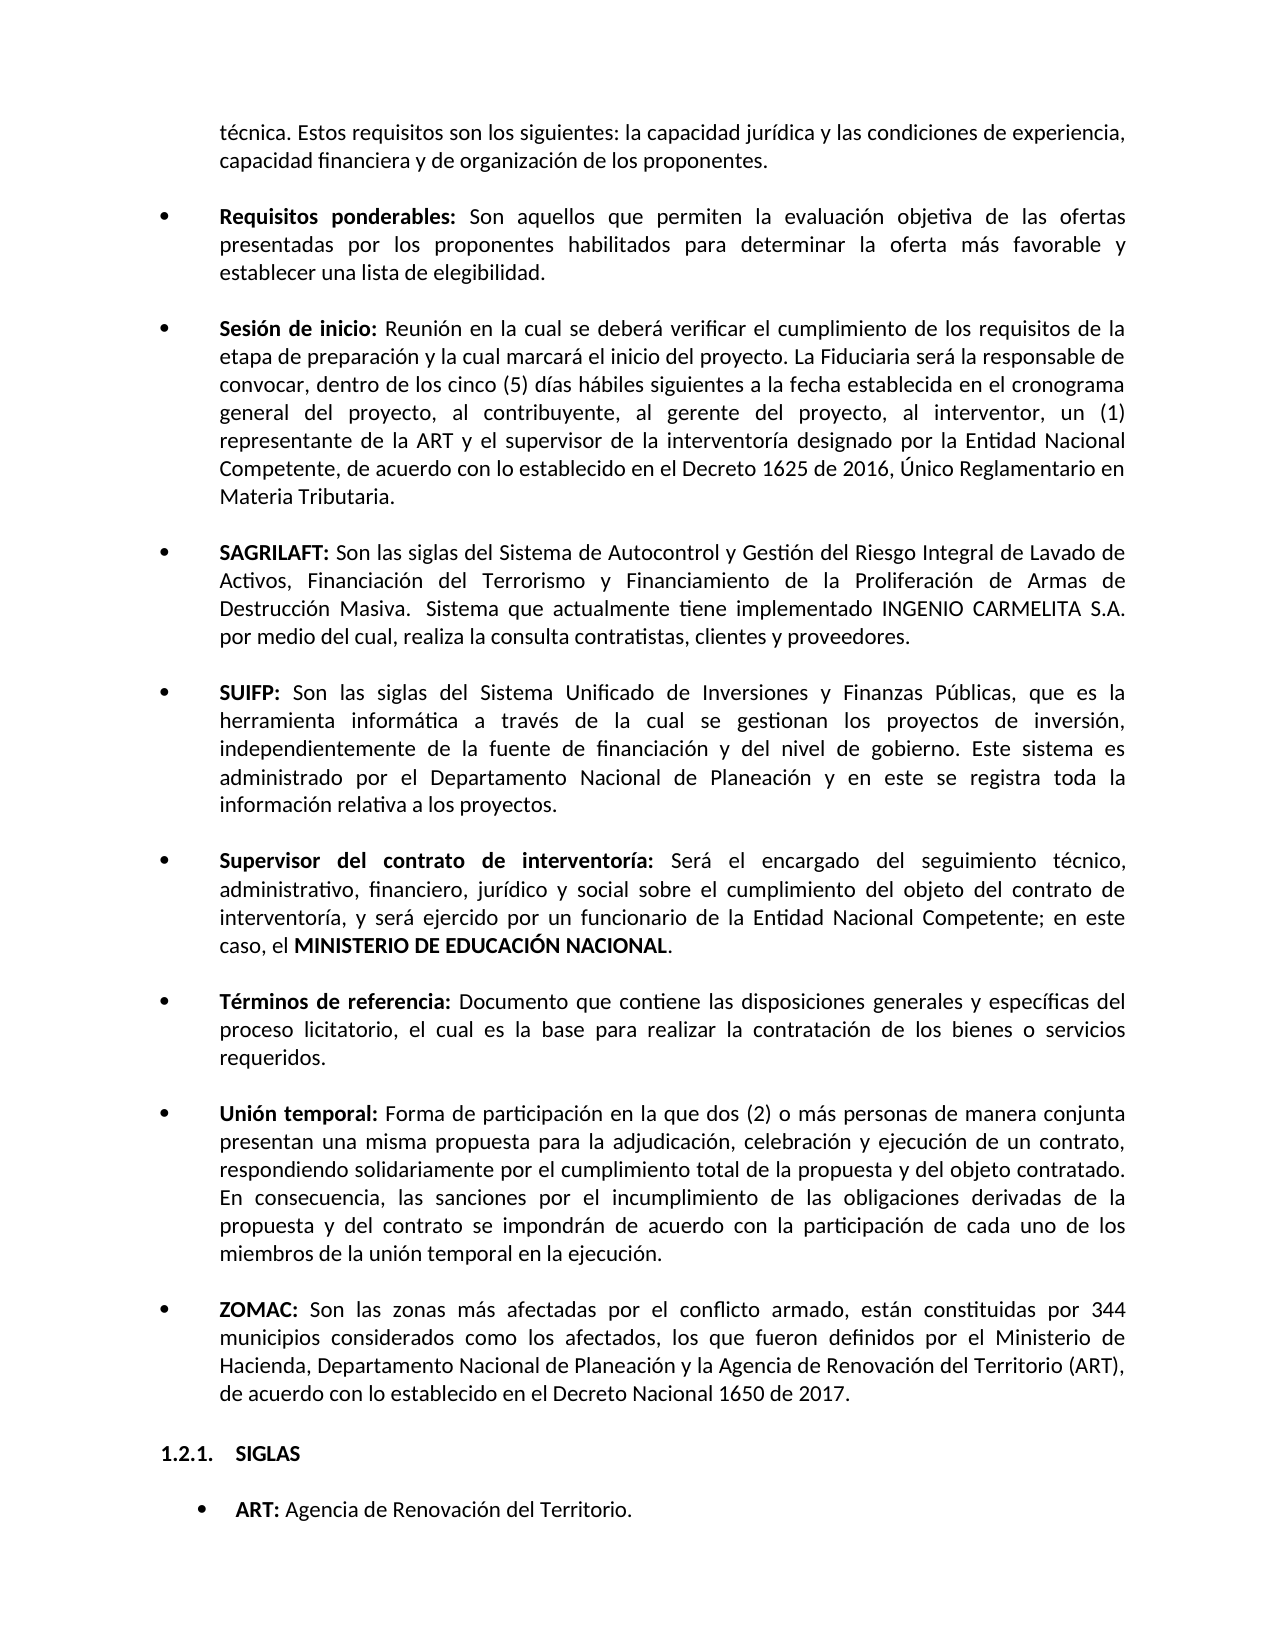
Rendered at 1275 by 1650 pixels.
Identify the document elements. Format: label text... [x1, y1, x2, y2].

list Unión temporal: Forma de participación en la que dos (2) o más personas de manera conjunta presentan una misma propuesta para la adjudicación, celebración y ejecución de un contrato, respondiendo solidariamente por el cumplimiento total de la propuesta y del objeto contratado. En consecuencia, las sanciones por el incumplimiento de las obligaciones derivadas de la propuesta y del contrato se impondrán de acuerdo con la participación de cada uno de los miembros de la unión temporal en la ejecución. [160, 1099, 1127, 1267]
list Sesión de inicio: Reunión en la cual se deberá verificar el cumplimiento de los requisitos de la etapa de preparación y la cual marcará el inicio del proyecto. La Fiduciaria será la responsable de convocar, dentro de los cinco (5) días hábiles siguientes a la fecha establecida en el cronograma general del proyecto, al contribuyente, al gerente del proyecto, al interventor, un (1) representante de la ART y el supervisor de la interventoría designado por la Entidad Nacional Competente, de acuerdo con lo establecido en el Decreto 1625 de 2016, Único Reglamentario en Materia Tributaria. [160, 314, 1127, 510]
list ZOMAC: Son las zonas más afectadas por el conflicto armado, están constituidas por 344 municipios considerados como los afectados, los que fueron definidos por el Ministerio de Hacienda, Departamento Nacional de Planeación y la Agencia de Renovación del Territorio (ART), de acuerdo con lo establecido en el Decreto Nacional 1650 de 2017. [160, 1295, 1127, 1407]
list ART: Agencia de Renovación del Territorio. [198, 1495, 1127, 1523]
list SAGRILAFT: Son las siglas del Sistema de Autocontrol y Gestión del Riesgo Integral de Lavado de Activos, Financiación del Terrorismo y Financiamiento de la Proliferación de Armas de Destrucción Masiva. Sistema que actualmente tiene implementado INGENIO CARMELITA S.A. por medio del cual, realiza la consulta contratistas, clientes y proveedores. [160, 538, 1127, 651]
list Supervisor del contrato de interventoría: Será el encargado del seguimiento técnico, administrativo, financiero, jurídico y social sobre el cumplimiento del objeto del contrato de interventoría, y será ejercido por un funcionario de la Entidad Nacional Competente; en este caso, el MINISTERIO DE EDUCACIÓN NACIONAL. [160, 847, 1127, 959]
list Términos de referencia: Documento que contiene las disposiciones generales y específicas del proceso licitatorio, el cual es la base para realizar la contratación de los bienes o servicios requeridos. [160, 987, 1127, 1071]
list SUIFP: Son las siglas del Sistema Unificado de Inversiones y Finanzas Públicas, que es la herramienta informática a través de la cual se gestionan los proyectos de inversión, independientemente de la fuente de financiación y del nivel de gobierno. Este sistema es administrado por el Departamento Nacional de Planeación y en este se registra toda la información relativa a los proyectos. [160, 678, 1127, 819]
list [160, 118, 1127, 174]
list Requisitos ponderables: Son aquellos que permiten la evaluación objetiva de las ofertas presentadas por los proponentes habilitados para determinar la oferta más favorable y establecer una lista de elegibilidad. [160, 202, 1127, 286]
subtitle SIGLAS [160, 1439, 1127, 1467]
